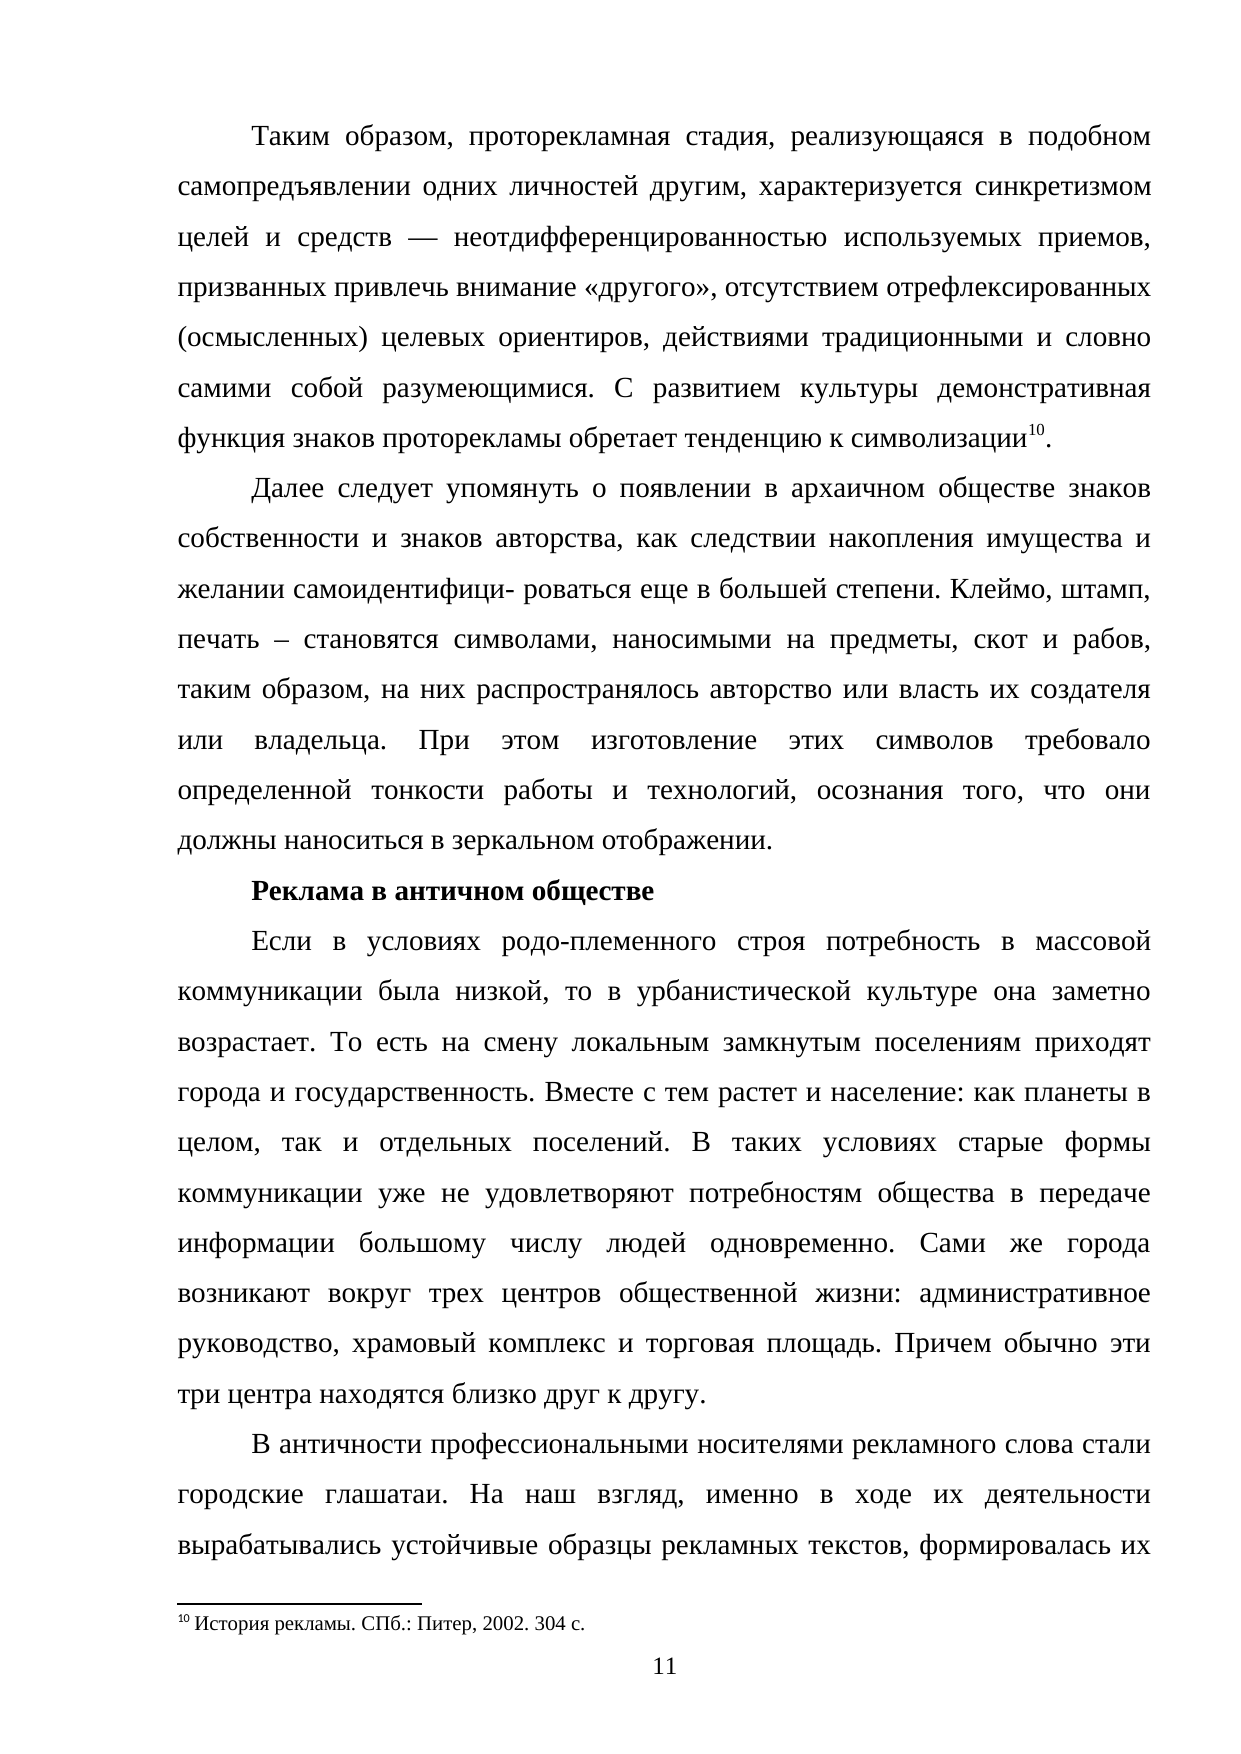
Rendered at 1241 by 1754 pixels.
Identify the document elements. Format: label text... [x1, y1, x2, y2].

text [177, 1426, 1152, 1560]
text Реклама в античном обществе [177, 873, 1152, 906]
text Далее следует упомянуть о появлении в архаичном обществе знаков собственности и знаков авторства, как следствии накопления имущества и желании самоидентифици- роваться еще в большей степени. Клеймо, штамп, печать – становятся символами, наносимыми на предметы, скот и рабов, таким образом, на них распространялось авторство или власть их создателя или владельца. При этом изготовление этих символов требовало определенной тонкости работы и технологий, осознания того, что они должны наноситься в зеркальном отображении. [177, 470, 1152, 856]
text Если в условиях родо-племенного строя потребность в массовой коммуникации была низкой, то в урбанистической культуре она заметно возрастает. То есть на смену локальным замкнутым поселениям приходят города и государственность. Вместе с тем растет и население: как планеты в целом, так и отдельных поселений. В таких условиях старые формы коммуникации уже не удовлетворяют потребностям общества в передаче информации большому числу людей одновременно. Сами же города возникают вокруг трех центров общественной жизни: административное руководство, храмовый комплекс и торговая площадь. Причем обычно эти три центра находятся близко друг к другу. [177, 923, 1152, 1409]
text Таким образом, проторекламная стадия, реализующаяся в подобном самопредъявлении одних личностей другим, характеризуется синкретизмом целей и средств — неотдифференцированностью используемых приемов, призванных привлечь внимание «другого», отсутствием отрефлексированных (осмысленных) целевых ориентиров, действиями традиционными и словно самими собой разумеющимися. С развитием культуры демонстративная функция знаков проторекламы обретает тенденцию к символизации. [177, 118, 1152, 453]
